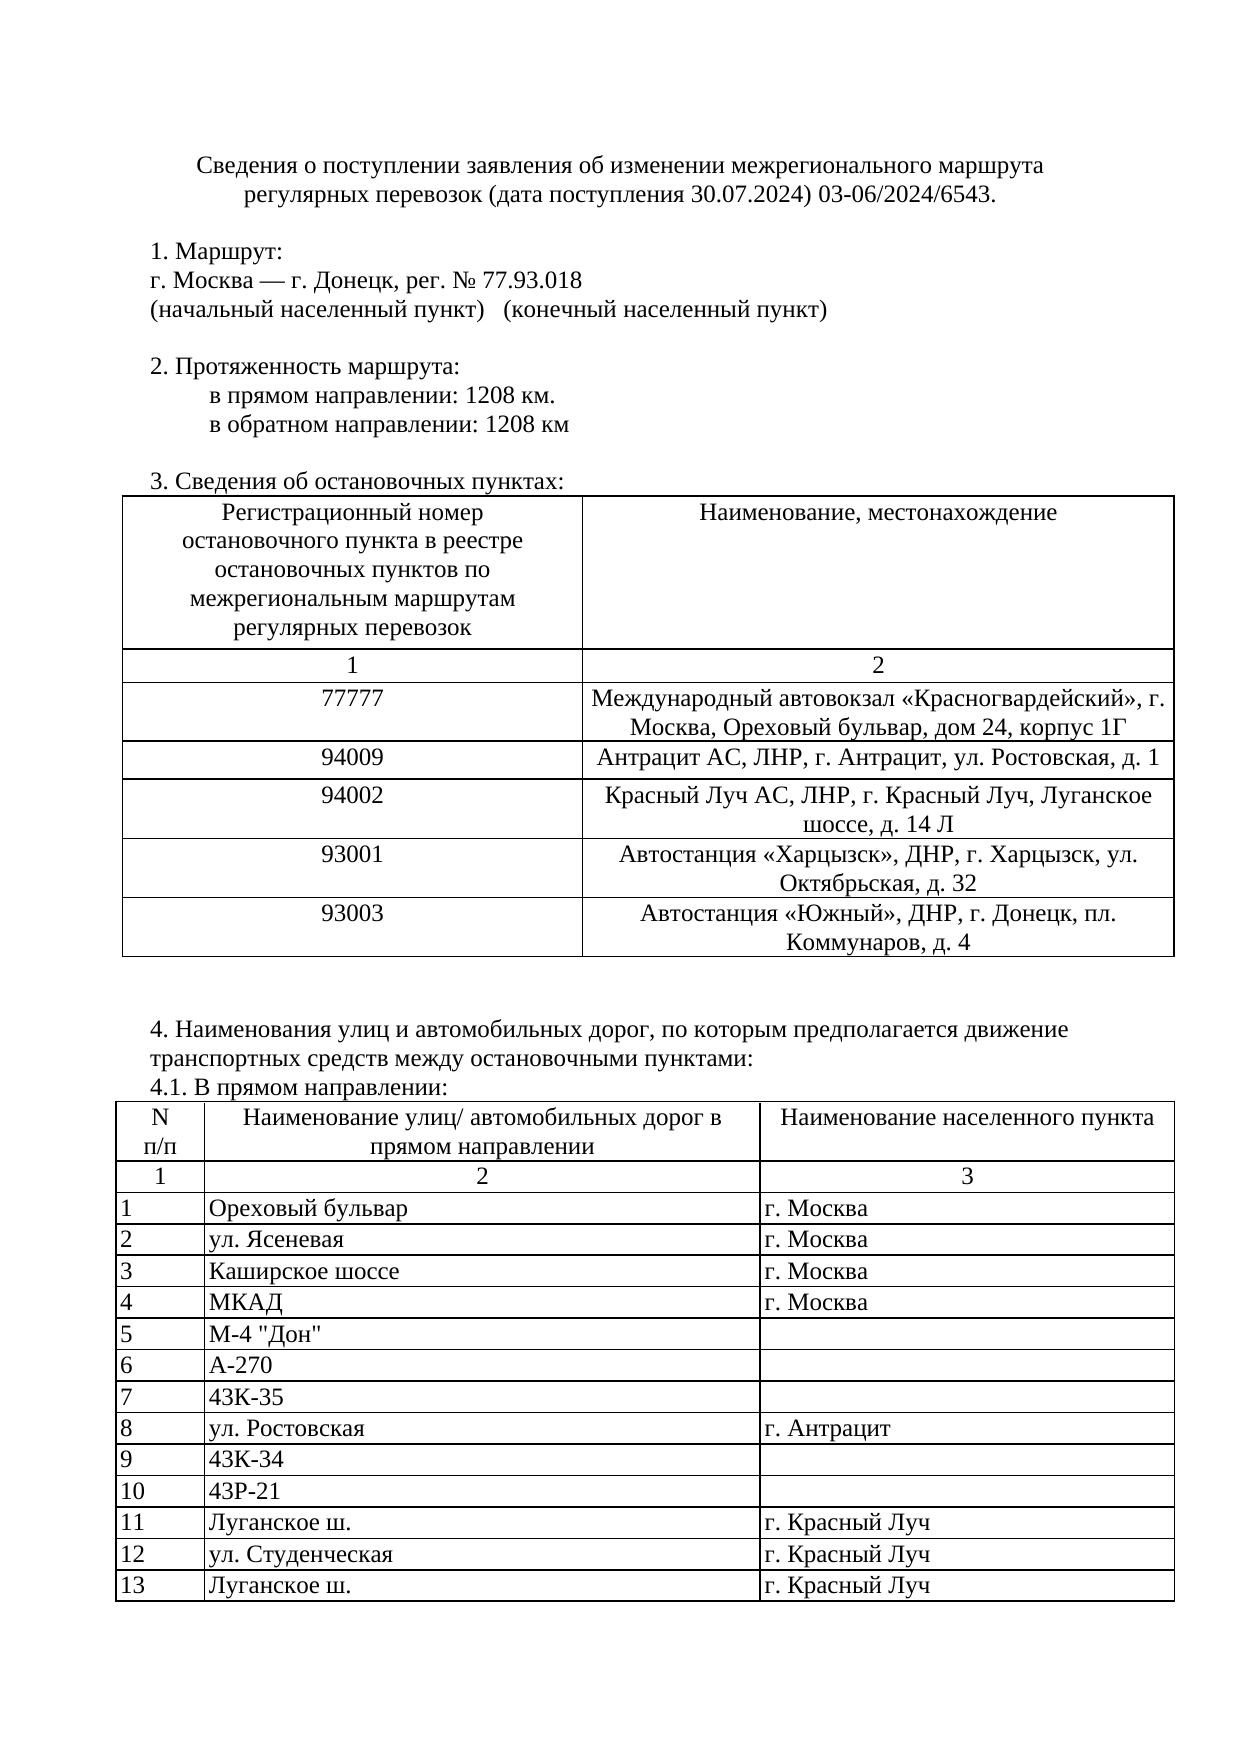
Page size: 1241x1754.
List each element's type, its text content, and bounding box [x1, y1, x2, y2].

text в прямом направлении: 1208 км. [150, 380, 1090, 409]
table_cell Луганское ш. [205, 1571, 759, 1600]
table_cell [761, 1319, 1174, 1349]
table_cell [761, 1382, 1174, 1412]
table_cell ул. Ростовская [205, 1413, 759, 1443]
table_cell 94009 [123, 742, 582, 778]
table_cell 93001 [123, 839, 582, 896]
table_cell г. Москва [761, 1225, 1174, 1254]
table_cell 1 [117, 1162, 204, 1191]
table_cell 94002 [123, 780, 582, 837]
table_cell Автостанция «Южный», ДНР, г. Донецк, пл. Коммунаров, д. 4 [583, 898, 1173, 956]
table_cell г. Москва [761, 1256, 1174, 1286]
text 4.1. В прямом направлении: [150, 1072, 1090, 1101]
table_header Наименование, местонахождение [583, 497, 1173, 648]
table_cell А-270 [205, 1350, 759, 1380]
table_cell 2 [583, 650, 1173, 681]
table_cell Красный Луч АС, ЛНР, г. Красный Луч, Луганское шоссе, д. 14 Л [583, 780, 1173, 837]
table_cell 2 [117, 1225, 204, 1254]
table_cell г. Москва [761, 1287, 1174, 1317]
table_cell 9 [117, 1445, 204, 1474]
text 1. Маршрут: [150, 236, 1090, 265]
table_cell г. Красный Луч [761, 1508, 1174, 1537]
table_cell 6 [117, 1350, 204, 1380]
table_cell Антрацит АС, ЛНР, г. Антрацит, ул. Ростовская, д. 1 [583, 742, 1173, 778]
table_cell 8 [117, 1413, 204, 1443]
table_cell 7 [117, 1382, 204, 1412]
table_cell [761, 1350, 1174, 1380]
table_header Регистрационный номер остановочного пункта в реестре остановочных пунктов по межрегиональным маршрутам регулярных перевозок [123, 497, 582, 648]
table_cell 10 [117, 1476, 204, 1506]
table_cell 93003 [123, 898, 582, 956]
text 4. Наименования улиц и автомобильных дорог, по которым предполагается движение транспортных средств между остановочными пунктами: [150, 1014, 1090, 1072]
table_cell 3 [117, 1256, 204, 1286]
text 3. Сведения об остановочных пунктах: [150, 466, 1090, 495]
table_cell г. Красный Луч [761, 1571, 1174, 1600]
table_cell 43Р-21 [205, 1476, 759, 1506]
text г. Москва — г. Донецк, рег. № 77.93.018 [150, 265, 1090, 294]
table_cell Каширское шоссе [205, 1256, 759, 1286]
text Сведения о поступлении заявления об изменении межрегионального маршрута регулярных перевозок (дата поступления 30.07.2024) 03-06/2024/6543. [150, 150, 1090, 207]
table_cell 2 [205, 1162, 759, 1191]
table_cell [761, 1476, 1174, 1506]
table_cell Международный автовокзал «Красногвардейский», г. Москва, Ореховый бульвар, дом 24, корпус 1Г [583, 683, 1173, 740]
table_cell 1 [123, 650, 582, 681]
table_cell М-4 "Дон" [205, 1319, 759, 1349]
table_header Наименование улиц/ автомобильных дорог в прямом направлении [205, 1102, 760, 1160]
table_cell г. Москва [761, 1193, 1174, 1223]
table_cell Ореховый бульвар [205, 1193, 759, 1223]
text (начальный населенный пункт) (конечный населенный пункт) [150, 294, 1090, 322]
table_cell 11 [117, 1508, 204, 1537]
table_cell г. Красный Луч [761, 1539, 1174, 1569]
table_cell 43К-35 [205, 1382, 759, 1412]
table_cell Автостанция «Харцызск», ДНР, г. Харцызск, ул. Октябрьская, д. 32 [583, 839, 1173, 896]
text в обратном направлении: 1208 км [150, 409, 1090, 437]
table_cell 3 [761, 1162, 1174, 1191]
table_cell ул. Студенческая [205, 1539, 759, 1569]
table_header N п/п [117, 1102, 204, 1160]
table_cell 12 [117, 1539, 204, 1569]
table_cell 77777 [123, 683, 582, 740]
table_cell 43К-34 [205, 1445, 759, 1474]
table_cell 13 [117, 1571, 204, 1600]
table_cell 1 [117, 1193, 204, 1223]
table_cell [761, 1445, 1174, 1474]
table_cell г. Антрацит [761, 1413, 1174, 1443]
table_cell 5 [117, 1319, 204, 1349]
table_cell ул. Ясеневая [205, 1225, 759, 1254]
table_cell Луганское ш. [205, 1508, 759, 1537]
table_cell 4 [117, 1287, 204, 1317]
table_cell МКАД [205, 1287, 759, 1317]
table_header Наименование населенного пункта [761, 1102, 1174, 1160]
text 2. Протяженность маршрута: [150, 351, 1090, 380]
